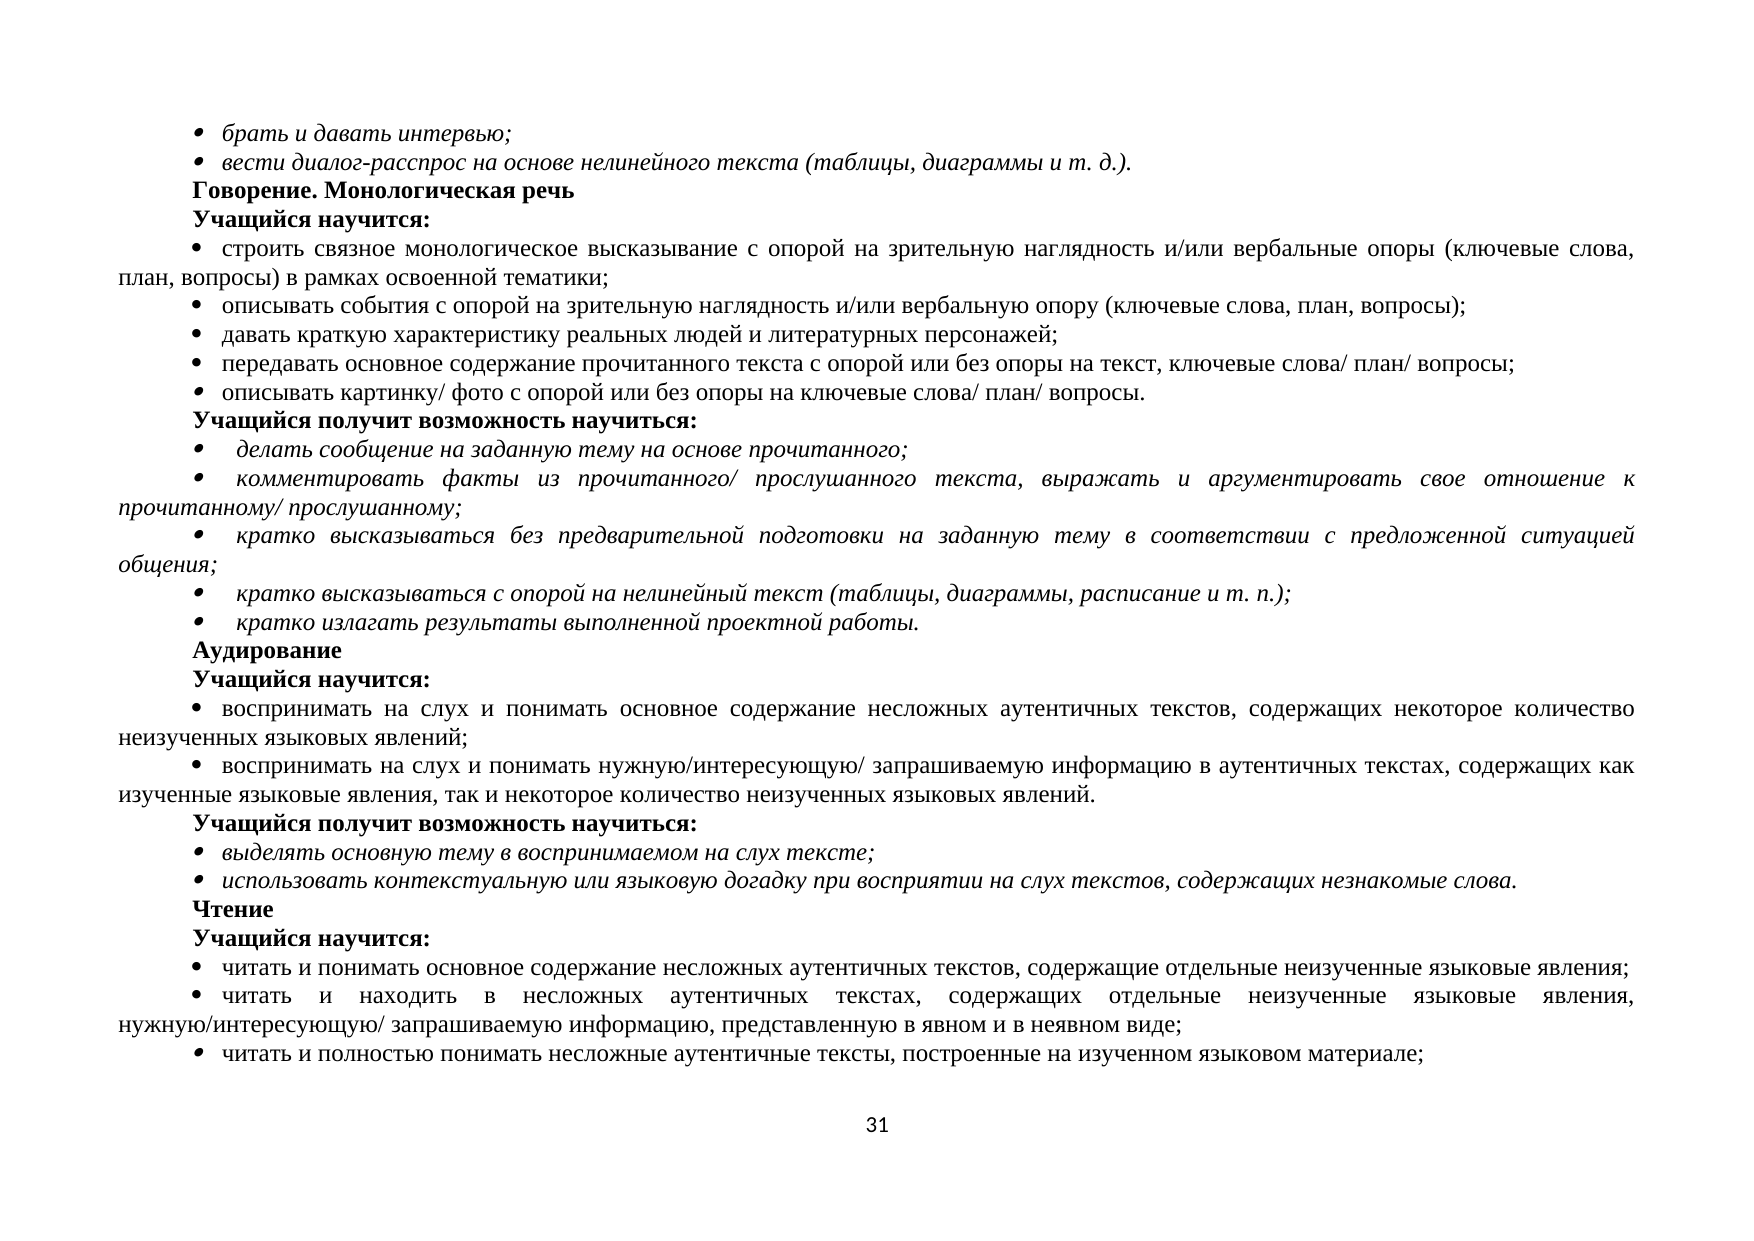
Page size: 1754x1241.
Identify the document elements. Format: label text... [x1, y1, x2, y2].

list делать сообщение на заданную тему на основе прочитанного; [118, 434, 1636, 463]
list читать и находить в несложных аутентичных текстах, содержащих отдельные неизученные языковые явления, нужную/интересующую/ запрашиваемую информацию, представленную в явном и в неявном виде; [118, 981, 1636, 1038]
list описывать картинку/ фото с опорой или без опоры на ключевые слова/ план/ вопросы. [118, 377, 1636, 406]
list кратко высказываться с опорой на нелинейный текст (таблицы, диаграммы, расписание и т. п.); [118, 578, 1636, 607]
list выделять основную тему в воспринимаемом на слух тексте; [118, 837, 1636, 866]
text Аудирование [118, 636, 1636, 664]
text Учащийся получит возможность научиться: [118, 808, 1636, 837]
list описывать события с опорой на зрительную наглядность и/или вербальную опору (ключевые слова, план, вопросы); [118, 291, 1636, 319]
text Чтение [118, 894, 1636, 923]
text Учащийся научится: [118, 664, 1636, 693]
text Учащийся получит возможность научиться: [118, 406, 1636, 434]
list передавать основное содержание прочитанного текста с опорой или без опоры на текст, ключевые слова/ план/ вопросы; [118, 348, 1636, 377]
text Учащийся научится: [118, 923, 1636, 952]
list воспринимать на слух и понимать нужную/интересующую/ запрашиваемую информацию в аутентичных текстах, содержащих как изученные языковые явления, так и некоторое количество неизученных языковых явлений. [118, 751, 1636, 808]
list кратко излагать результаты выполненной проектной работы. [118, 607, 1636, 636]
list вести диалог-расспрос на основе нелинейного текста (таблицы, диаграммы и т. д.). [118, 147, 1636, 176]
list использовать контекстуальную или языковую догадку при восприятии на слух текстов, содержащих незнакомые слова. [118, 866, 1636, 894]
list строить связное монологическое высказывание с опорой на зрительную наглядность и/или вербальные опоры (ключевые слова, план, вопросы) в рамках освоенной тематики; [118, 233, 1636, 291]
list брать и давать интервью; [118, 118, 1636, 147]
list комментировать факты из прочитанного/ прослушанного текста, выражать и аргументировать свое отношение к прочитанному/ прослушанному; [118, 463, 1636, 521]
list кратко высказываться без предварительной подготовки на заданную тему в соответствии с предложенной ситуацией общения; [118, 521, 1636, 578]
list читать и понимать основное содержание несложных аутентичных текстов, содержащие отдельные неизученные языковые явления; [118, 952, 1636, 981]
text Говорение. Монологическая речь [118, 176, 1636, 204]
list воспринимать на слух и понимать основное содержание несложных аутентичных текстов, содержащих некоторое количество неизученных языковых явлений; [118, 693, 1636, 751]
list читать и полностью понимать несложные аутентичные тексты, построенные на изученном языковом материале; [118, 1038, 1636, 1067]
text Учащийся научится: [118, 204, 1636, 233]
list давать краткую характеристику реальных людей и литературных персонажей; [118, 319, 1636, 348]
